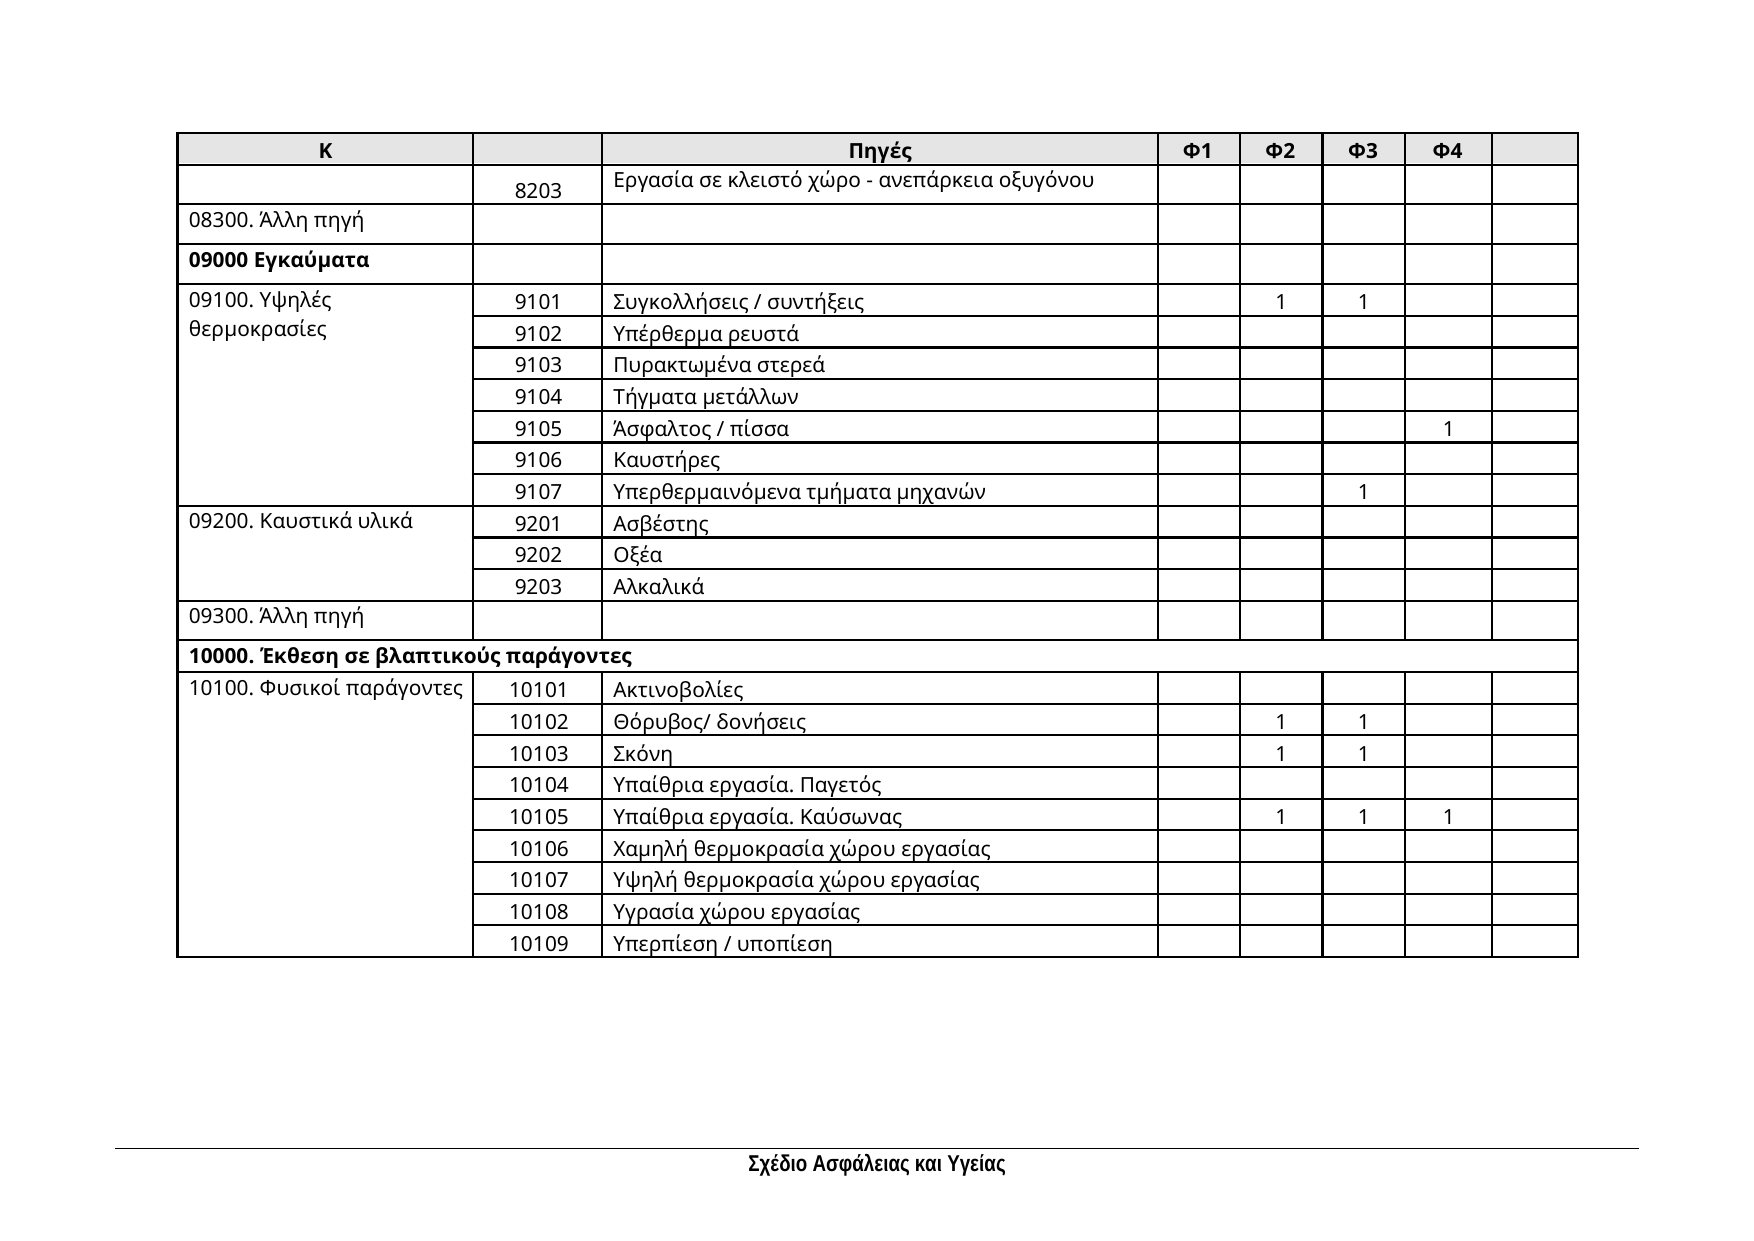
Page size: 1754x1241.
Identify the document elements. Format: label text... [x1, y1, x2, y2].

table_cell [1159, 380, 1239, 409]
table_cell [1324, 245, 1404, 283]
table_cell [1493, 317, 1577, 346]
table_cell 9106 [474, 444, 601, 473]
table_cell [1324, 507, 1404, 536]
table_cell [1324, 412, 1404, 441]
table_cell [1159, 673, 1239, 703]
table_cell Υψηλή θερµοκρασία χώρου εργασίας [603, 863, 1157, 893]
table_cell [1406, 317, 1491, 346]
table_cell [1324, 831, 1404, 861]
table_cell Σκόνη [603, 736, 1157, 766]
table_header Φ2 [1241, 134, 1321, 163]
table_cell 09000 Εγκαύµατα [179, 245, 472, 283]
table_cell [1324, 444, 1404, 473]
table_cell [1493, 475, 1577, 504]
table_cell Θόρυβος/ δονήσεις [603, 705, 1157, 734]
table_cell [1493, 736, 1577, 766]
table_cell [1324, 926, 1404, 956]
table_cell [1324, 768, 1404, 798]
table_cell [179, 166, 472, 203]
table_cell 1 [1406, 800, 1491, 829]
table_cell Ακτινοβολίες [603, 673, 1157, 703]
table_cell [603, 205, 1157, 243]
table_cell 09300. Άλλη πηγή [179, 602, 472, 639]
table_cell Υπαίθρια εργασία. Παγετός [603, 768, 1157, 798]
table_cell 1 [1324, 285, 1404, 314]
table_cell 9201 [474, 507, 601, 536]
table_cell 1 [1241, 285, 1321, 314]
table_cell [1493, 412, 1577, 441]
table_cell [1406, 349, 1491, 378]
table_cell [1324, 602, 1404, 639]
table_cell [1159, 475, 1239, 504]
table_cell 9203 [474, 570, 601, 599]
table_cell [1406, 444, 1491, 473]
table_cell 10107 [474, 863, 601, 893]
table_cell [1406, 926, 1491, 956]
table_cell [1493, 831, 1577, 861]
table_cell [1406, 475, 1491, 504]
table_cell [1406, 736, 1491, 766]
table_cell Πυρακτωµένα στερεά [603, 349, 1157, 378]
table_cell [1493, 507, 1577, 536]
table_cell [1324, 570, 1404, 599]
table_cell [1159, 570, 1239, 599]
table_cell [474, 205, 601, 243]
table_cell [1241, 349, 1321, 378]
table_cell Εργασία σε κλειστό χώρο - ανεπάρκεια οξυγόνου [603, 166, 1157, 203]
table_cell [1406, 895, 1491, 924]
table_cell [1493, 539, 1577, 568]
table_cell 9102 [474, 317, 601, 346]
table_cell [1159, 205, 1239, 243]
table_cell [1241, 205, 1321, 243]
table_cell [1493, 570, 1577, 599]
table_cell 1 [1406, 412, 1491, 441]
table_cell [1241, 768, 1321, 798]
table_cell [474, 602, 601, 639]
table_cell [1406, 602, 1491, 639]
table_cell [1241, 570, 1321, 599]
table_cell Άσφαλτος / πίσσα [603, 412, 1157, 441]
table_cell [1241, 926, 1321, 956]
table_header Φ1 [1159, 134, 1239, 163]
table_header Φ4 [1406, 134, 1491, 163]
table_cell [1406, 673, 1491, 703]
table_header Πηγές κινδύνων [603, 134, 1157, 163]
table_cell 1 [1241, 800, 1321, 829]
table_cell [1493, 705, 1577, 734]
table_cell [1159, 895, 1239, 924]
table_cell [1406, 166, 1491, 203]
table_cell [1493, 800, 1577, 829]
table_cell [1241, 444, 1321, 473]
table_cell [1159, 705, 1239, 734]
table_cell Υπαίθρια εργασία. Καύσωνας [603, 800, 1157, 829]
table_cell [1493, 673, 1577, 703]
table_cell 09200. Καυστικά υλικά [179, 507, 472, 599]
table_cell [1324, 380, 1404, 409]
table_cell [1406, 205, 1491, 243]
table_cell 10102 [474, 705, 601, 734]
table_cell [1159, 166, 1239, 203]
table_cell Υπερθερµαινόµενα τµήµατα µηχανών [603, 475, 1157, 504]
table_cell [1406, 705, 1491, 734]
table_cell [1324, 895, 1404, 924]
table_cell [1406, 380, 1491, 409]
table_cell [1159, 602, 1239, 639]
table_cell [1406, 285, 1491, 314]
table_cell 1 [1324, 705, 1404, 734]
table_cell 10104 [474, 768, 601, 798]
table_cell 1 [1241, 705, 1321, 734]
table_cell [1324, 317, 1404, 346]
table_cell [1159, 317, 1239, 346]
table_cell [1493, 245, 1577, 283]
table_cell [1241, 380, 1321, 409]
table_cell [1159, 349, 1239, 378]
table_cell [1159, 245, 1239, 283]
table_cell 10000. Έκθεση σε βλαπτικούς παράγοντες [179, 641, 1577, 671]
table_cell 10103 [474, 736, 601, 766]
table_cell [1241, 475, 1321, 504]
table_cell 10100. Φυσικοί παράγοντες [179, 673, 472, 956]
table_cell 1 [1241, 736, 1321, 766]
table_cell [1406, 539, 1491, 568]
table_cell [1241, 245, 1321, 283]
table_cell [1324, 863, 1404, 893]
table_cell 10105 [474, 800, 601, 829]
table_cell [1159, 444, 1239, 473]
table_cell [1159, 507, 1239, 536]
table_cell [1493, 602, 1577, 639]
table_cell [1241, 317, 1321, 346]
table_cell Υγρασία χώρου εργασίας [603, 895, 1157, 924]
table_cell [1241, 673, 1321, 703]
table_cell [1406, 863, 1491, 893]
table_cell [1241, 166, 1321, 203]
table_cell [1324, 673, 1404, 703]
table_cell Υπέρθερµα ρευστά [603, 317, 1157, 346]
table_cell [1406, 507, 1491, 536]
table_cell [1493, 926, 1577, 956]
table_cell 08300. Άλλη πηγή [179, 205, 472, 243]
table_header Φ3 [1324, 134, 1404, 163]
table_cell [1493, 444, 1577, 473]
table_cell 10109 [474, 926, 601, 956]
table_cell Υπερπίεση / υποπίεση [603, 926, 1157, 956]
table_cell 1 [1324, 800, 1404, 829]
table_header Κίνδυνοι [179, 134, 472, 163]
table_cell 9107 [474, 475, 601, 504]
table_header [474, 134, 601, 163]
table_cell 1 [1324, 736, 1404, 766]
table_cell [1324, 166, 1404, 203]
table_cell [603, 602, 1157, 639]
table_cell 1 [1324, 475, 1404, 504]
table_cell Ασβέστης [603, 507, 1157, 536]
table_cell Καυστήρες [603, 444, 1157, 473]
table_cell [1406, 570, 1491, 599]
table_cell 9105 [474, 412, 601, 441]
table_cell Χαµηλή θερµοκρασία χώρου εργασίας [603, 831, 1157, 861]
table_cell [1493, 380, 1577, 409]
table_cell [1493, 895, 1577, 924]
table_cell [1324, 349, 1404, 378]
table_cell [1159, 285, 1239, 314]
table_cell 9104 [474, 380, 601, 409]
table_cell [1493, 285, 1577, 314]
table_cell [1241, 507, 1321, 536]
table_cell [1159, 926, 1239, 956]
table_cell 10106 [474, 831, 601, 861]
table_cell 9101 [474, 285, 601, 314]
table_cell 09100. Υψηλές θερµοκρασίες [179, 285, 472, 504]
table_cell [1159, 863, 1239, 893]
table_cell [474, 245, 601, 283]
table_cell [1159, 800, 1239, 829]
table_cell [1159, 539, 1239, 568]
table_cell Οξέα [603, 539, 1157, 568]
table_cell [1493, 768, 1577, 798]
table_cell [1159, 768, 1239, 798]
table_cell [1493, 166, 1577, 203]
table_cell 9202 [474, 539, 601, 568]
table_cell [1324, 205, 1404, 243]
table_cell 9103 [474, 349, 601, 378]
table_cell [1241, 412, 1321, 441]
table_cell [1241, 602, 1321, 639]
table_cell [1324, 539, 1404, 568]
table_cell 10101 [474, 673, 601, 703]
table_cell Συγκολλήσεις / συντήξεις [603, 285, 1157, 314]
table_cell Αλκαλικά [603, 570, 1157, 599]
table_cell [1241, 539, 1321, 568]
table_cell Τήγµατα µετάλλων [603, 380, 1157, 409]
table_cell [1406, 768, 1491, 798]
table_cell [1241, 895, 1321, 924]
table_cell [1406, 831, 1491, 861]
table_cell [1241, 863, 1321, 893]
table_cell [1159, 736, 1239, 766]
table_header [1493, 134, 1577, 163]
table_cell [1241, 831, 1321, 861]
table_cell [1159, 831, 1239, 861]
table_cell [1159, 412, 1239, 441]
table_cell [1493, 205, 1577, 243]
table_cell 10108 [474, 895, 601, 924]
table_cell [603, 245, 1157, 283]
table_cell [1493, 863, 1577, 893]
table_cell [1493, 349, 1577, 378]
table_cell 8203 [474, 166, 601, 203]
table_cell [1406, 245, 1491, 283]
